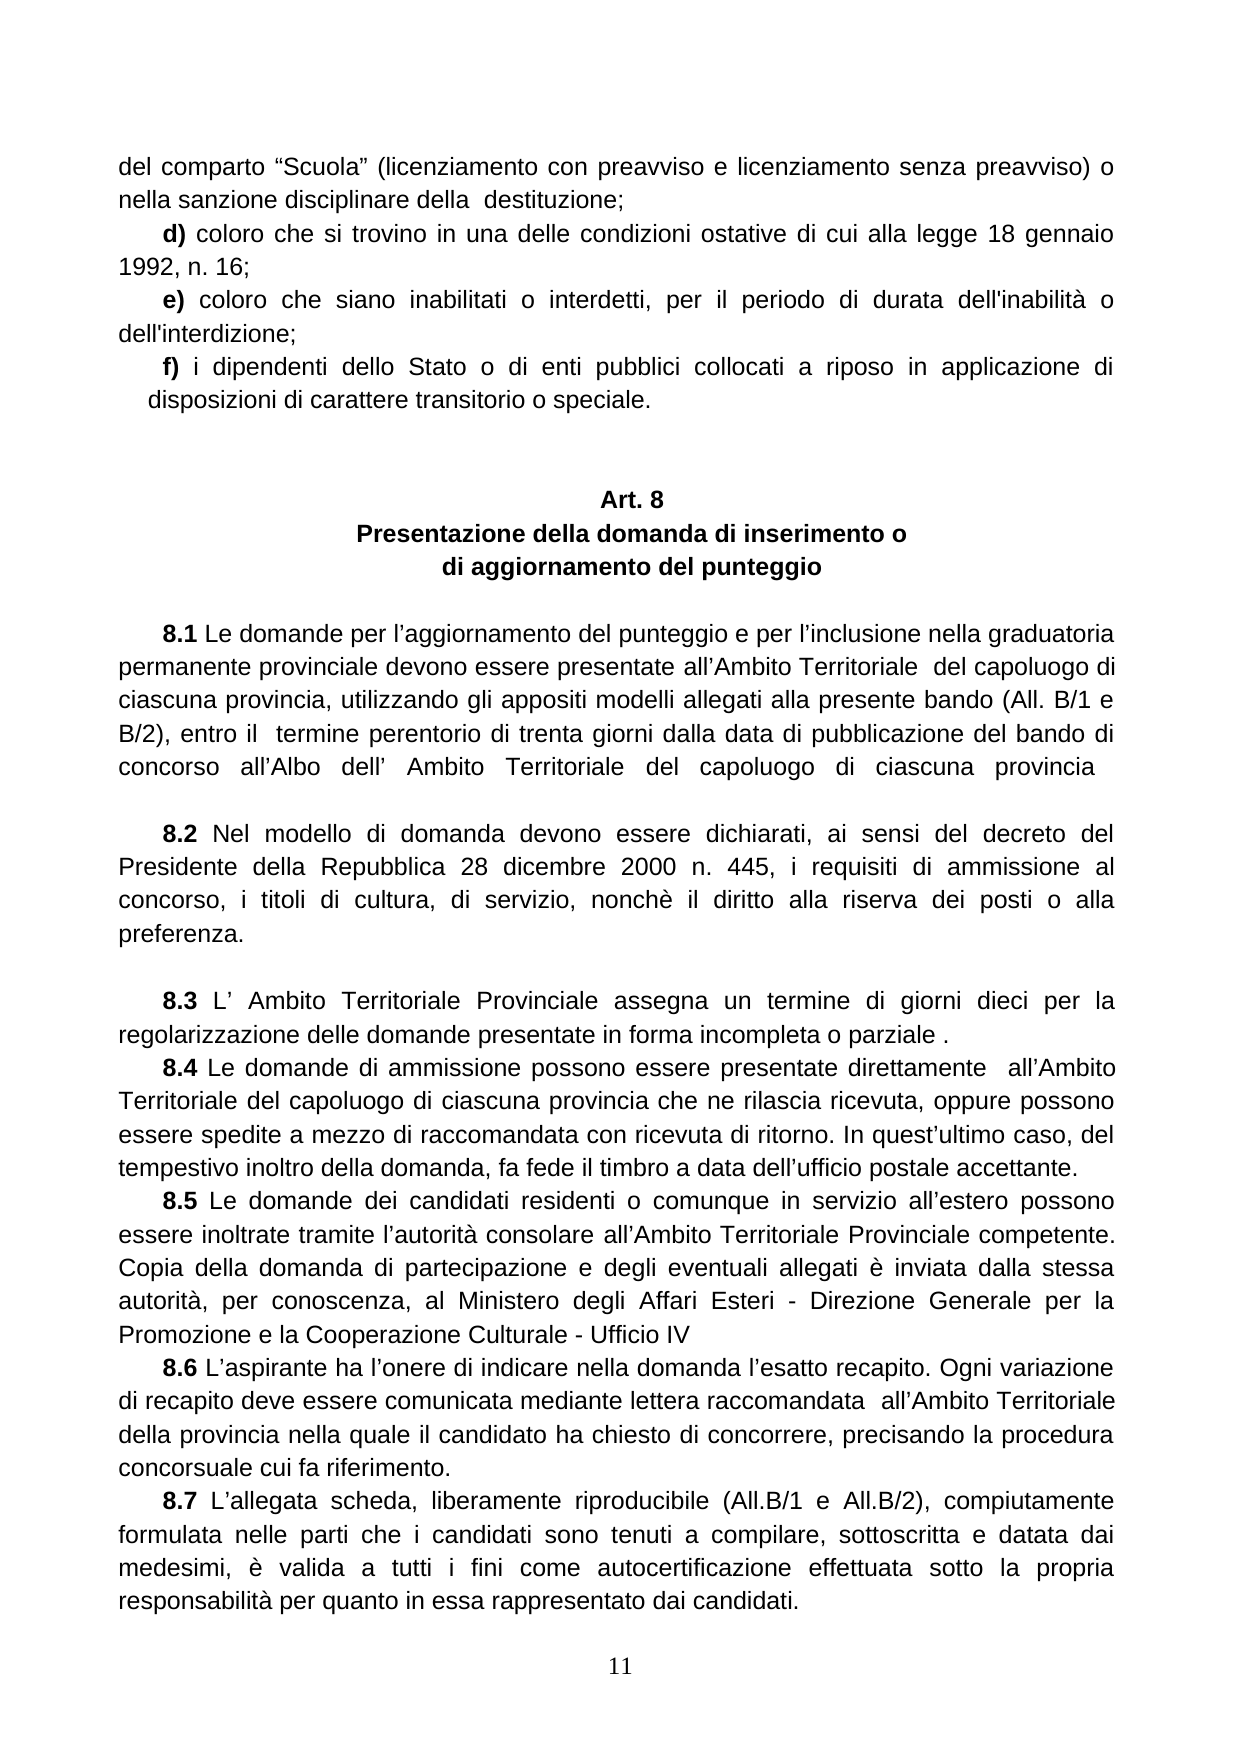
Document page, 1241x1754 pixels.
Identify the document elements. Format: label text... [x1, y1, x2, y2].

text 8.4 Le domande di ammissione possono essere presentate direttamente all’Ambito Territoriale del capoluogo di ciascuna provincia che ne rilascia ricevuta, oppure possono essere spedite a mezzo di raccomandata con ricevuta di ritorno. In quest’ultimo caso, del tempestivo inoltro della domanda, fa fede il timbro a data dell’ufficio postale accettante. [118, 1048, 1116, 1182]
text di aggiornamento del punteggio [148, 548, 1116, 581]
text Art. 8 [148, 481, 1116, 514]
text e) coloro che siano inabilitati o interdetti, per il periodo di durata dell'inabilità o dell'interdizione; [118, 281, 1116, 348]
text d) coloro che si trovino in una delle condizioni ostative di cui alla legge 18 gennaio 1992, n. 16; [118, 214, 1116, 281]
text f) i dipendenti dello Stato o di enti pubblici collocati a riposo in applicazione di disposizioni di carattere transitorio o speciale. [148, 348, 1116, 414]
text 8.3 L’ Ambito Territoriale Provinciale assegna un termine di giorni dieci per la regolarizzazione delle domande presentate in forma incompleta o parziale . [118, 982, 1116, 1048]
text 8.5 Le domande dei candidati residenti o comunque in servizio all’estero possono essere inoltrate tramite l’autorità consolare all’Ambito Territoriale Provinciale competente. Copia della domanda di partecipazione e degli eventuali allegati è inviata dalla stessa autorità, per conoscenza, al Ministero degli Affari Esteri - Direzione Generale per la Promozione e la Cooperazione Culturale - Ufficio IV [118, 1182, 1116, 1348]
text 8.2 Nel modello di domanda devono essere dichiarati, ai sensi del decreto del Presidente della Repubblica 28 dicembre 2000 n. 445, i requisiti di ammissione al concorso, i titoli di cultura, di servizio, nonchè il diritto alla riserva dei posti o alla preferenza. [118, 814, 1116, 948]
text 8.1 Le domande per l’aggiornamento del punteggio e per l’inclusione nella graduatoria permanente provinciale devono essere presentate all’Ambito Territoriale del capoluogo di ciascuna provincia, utilizzando gli appositi modelli allegati alla presente bando (All. B/1 e B/2), entro il termine perentorio di trenta giorni dalla data di pubblicazione del bando di concorso all’Albo dell’ Ambito Territoriale del capoluogo di ciascuna provincia [118, 614, 1116, 814]
text 8.7 L’allegata scheda, liberamente riproducibile (All.B/1 e All.B/2), compiutamente formulata nelle parti che i candidati sono tenuti a compilare, sottoscritta e datata dai medesimi, è valida a tutti i fini come autocertificazione effettuata sotto la propria responsabilità per quanto in essa rappresentato dai candidati. [118, 1482, 1116, 1615]
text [118, 148, 1116, 214]
text 8.6 L’aspirante ha l’onere di indicare nella domanda l’esatto recapito. Ogni variazione di recapito deve essere comunicata mediante lettera raccomandata all’Ambito Territoriale della provincia nella quale il candidato ha chiesto di concorrere, precisando la procedura concorsuale cui fa riferimento. [118, 1348, 1116, 1482]
text Presentazione della domanda di inserimento o [148, 514, 1116, 548]
